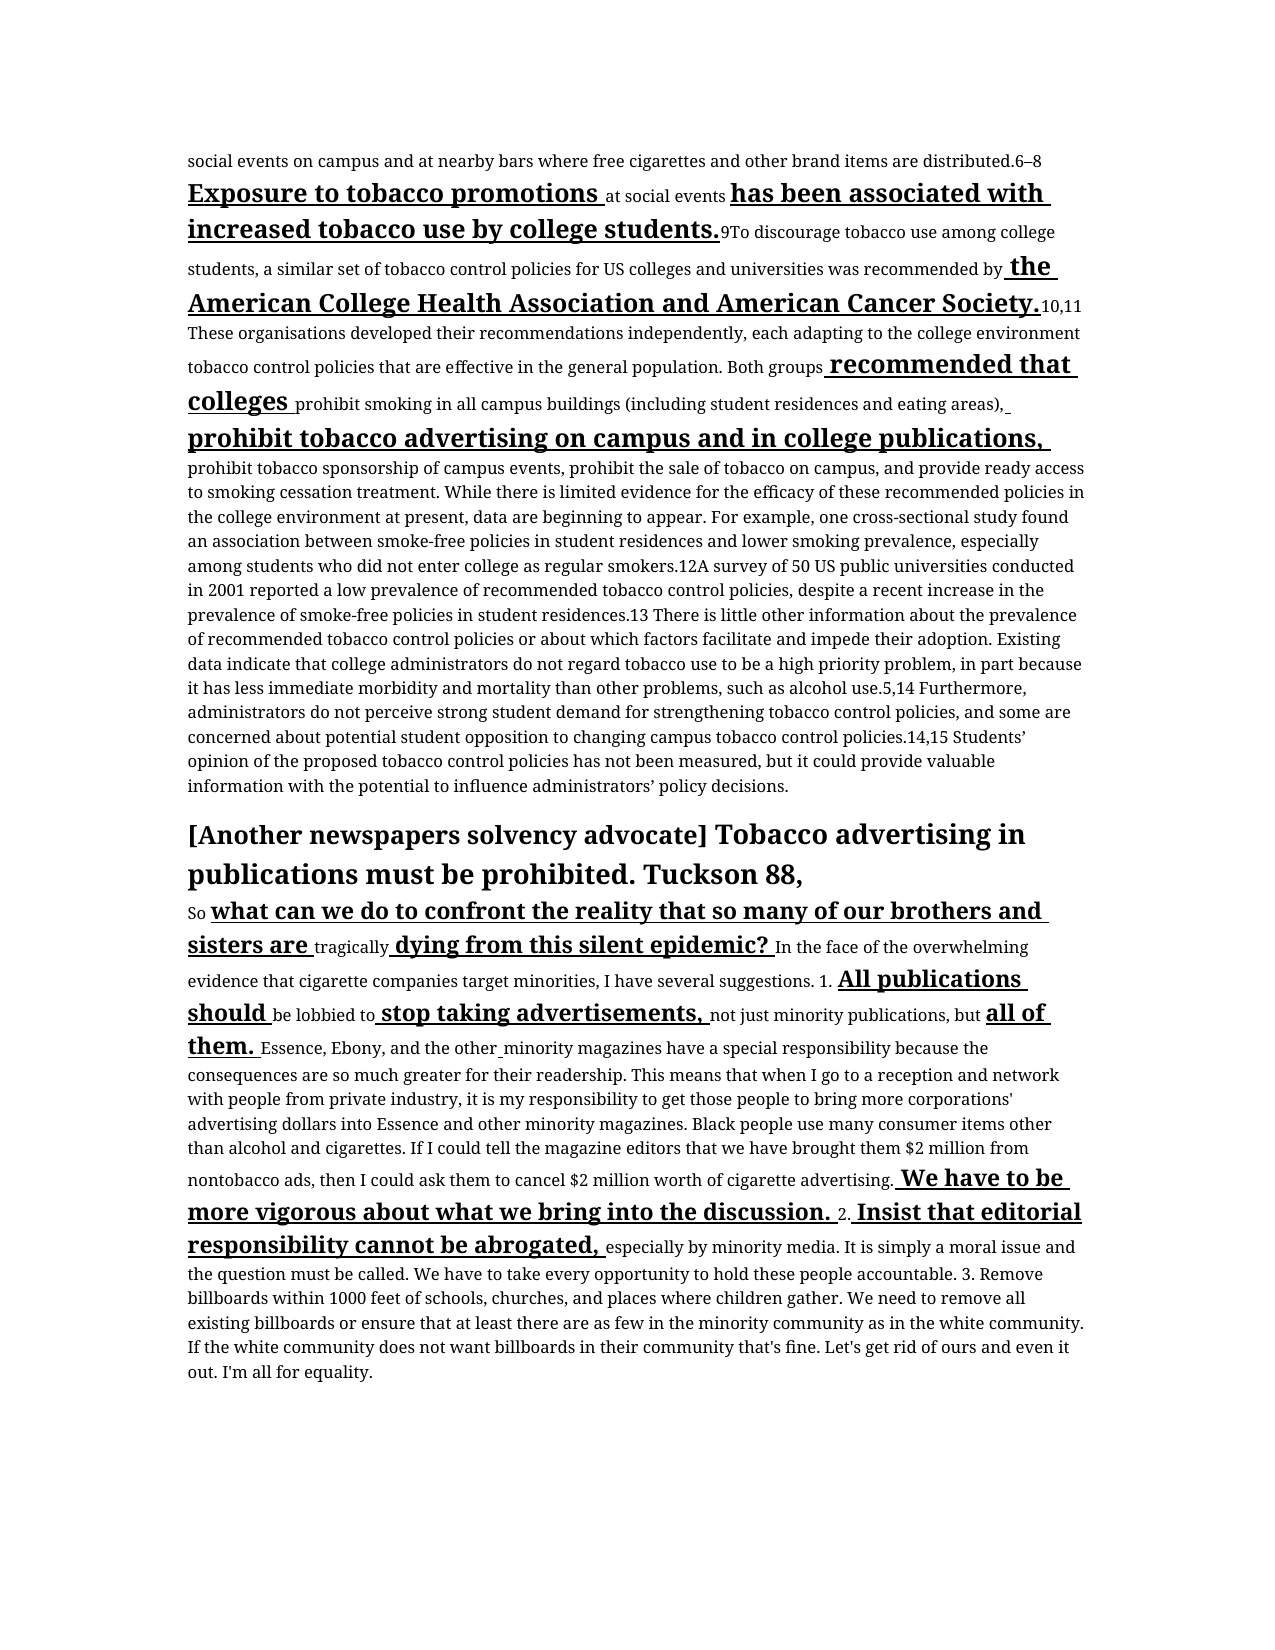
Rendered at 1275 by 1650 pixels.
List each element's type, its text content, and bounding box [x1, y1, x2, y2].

text So what can we do to confront the reality that so many of our brothers and sisters are tragically dying from this silent epidemic? In the face of the overwhelming evidence that cigarette companies target minorities, I have several suggestions. 1. All publications should be lobbied to stop taking advertisements, not just minority publications, but all of them. Essence, Ebony, and the other minority magazines have a special responsibility because the consequences are so much greater for their readership. This means that when I go to a reception and network with people from private industry, it is my responsibility to get those people to bring more corporations' advertising dollars into Essence and other minority magazines. Black people use many consumer items other than alcohol and cigarettes. If I could tell the magazine editors that we have brought them $2 million from nontobacco ads, then I could ask them to cancel $2 million worth of cigarette advertising. We have to be more vigorous about what we bring into the discussion. 2. Insist that editorial responsibility cannot be abrogated, especially by minority media. It is simply a moral issue and the question must be called. We have to take every opportunity to hold these people accountable. 3. Remove billboards within 1000 feet of schools, churches, and places where children gather. We need to remove all existing billboards or ensure that at least there are as few in the minority community as in the white community. If the white community does not want billboards in their community that's fine. Let's get rid of ours and even it out. I'm all for equality. [187, 895, 1087, 1383]
subtitle [Another newspapers solvency advocate] Tobacco advertising in publications must be prohibited. Tuckson 88, [187, 816, 1087, 892]
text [187, 150, 1087, 797]
